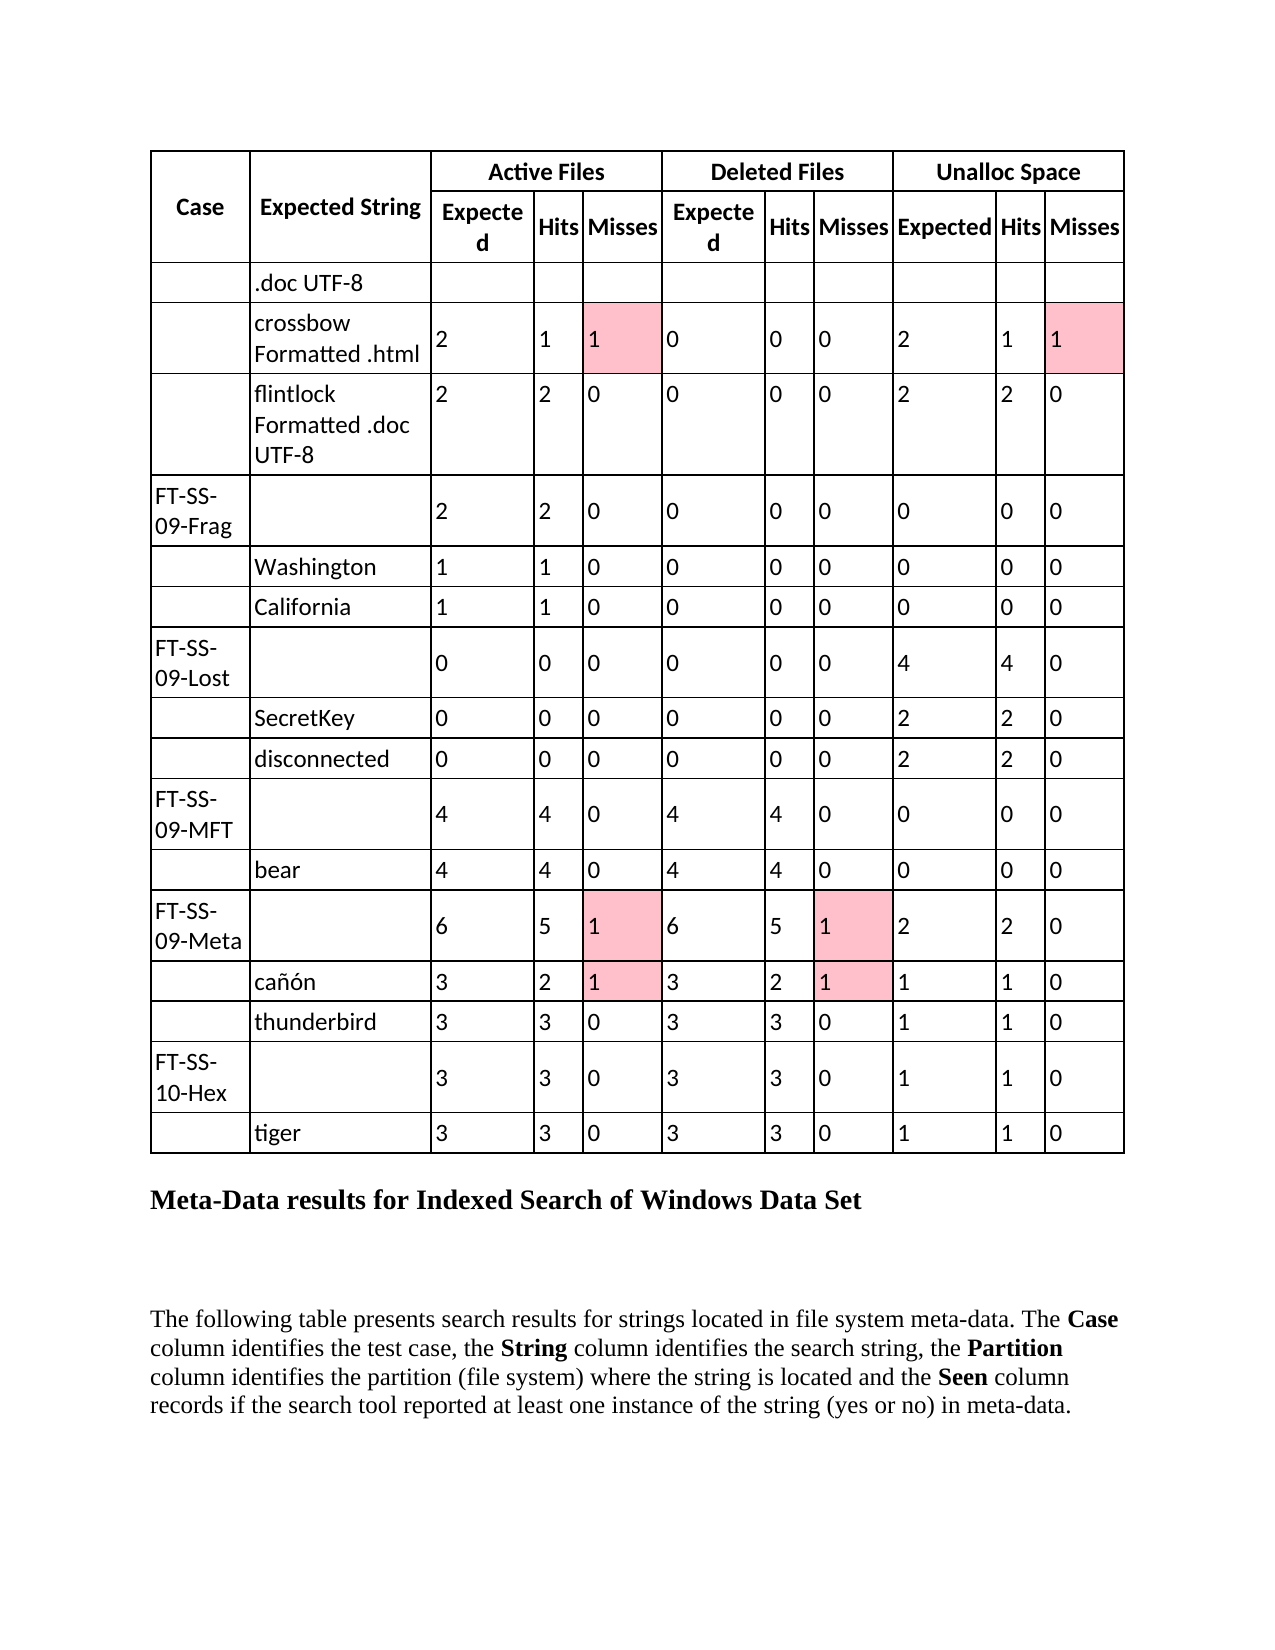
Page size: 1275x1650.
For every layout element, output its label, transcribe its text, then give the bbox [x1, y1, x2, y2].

table_cell 1 [894, 962, 995, 1000]
table_cell Expected [432, 192, 533, 261]
table_header Case [152, 152, 249, 261]
table_cell 1 [1046, 303, 1123, 373]
table_cell 4 [432, 850, 533, 889]
table_cell 0 [584, 698, 661, 737]
table_cell 2 [997, 374, 1044, 474]
table_cell 0 [997, 476, 1044, 545]
table_cell 1 [584, 303, 661, 373]
table_cell 0 [815, 850, 892, 889]
table_cell 2 [432, 263, 533, 302]
table_cell Washington [251, 547, 430, 586]
table_cell 0 [1046, 739, 1123, 778]
table_cell 1 [584, 891, 661, 960]
table_cell 4 [766, 850, 813, 889]
table_cell 2 [432, 374, 533, 474]
table_cell 0 [766, 374, 813, 474]
table_cell 0 [584, 1042, 661, 1112]
table_cell 1 [535, 587, 582, 626]
table_cell [251, 628, 430, 697]
table_cell 0 [584, 476, 661, 545]
table_cell 0 [894, 850, 995, 889]
table_cell 2 [894, 374, 995, 474]
table_cell 1 [997, 1042, 1044, 1112]
table_cell 3 [535, 1002, 582, 1041]
table_cell 2 [894, 739, 995, 778]
table_cell 0 [584, 779, 661, 849]
table_cell 4 [766, 779, 813, 849]
table_cell [152, 1002, 249, 1041]
table_cell FT-SS-09-Meta [152, 891, 249, 960]
table_cell Expected [894, 192, 995, 261]
table_cell 1 [815, 891, 892, 960]
table_cell 0 [1046, 587, 1123, 626]
table_cell 2 [535, 476, 582, 545]
table_cell crossbow Formatted .html [251, 303, 430, 373]
table_cell 3 [432, 1113, 533, 1152]
table_cell 0 [432, 739, 533, 778]
table_cell 1 [997, 1002, 1044, 1041]
table_cell 4 [535, 779, 582, 849]
table_cell 0 [663, 628, 764, 697]
table_cell 3 [766, 1113, 813, 1152]
table_cell 0 [584, 739, 661, 778]
table_cell [251, 891, 430, 960]
table_cell [251, 476, 430, 545]
table_cell 4 [997, 628, 1044, 697]
table_cell 4 [894, 628, 995, 697]
table_cell 0 [432, 698, 533, 737]
table_cell 2 [535, 374, 582, 474]
table_cell 0 [894, 476, 995, 545]
table_cell 3 [535, 1113, 582, 1152]
table_cell 1 [997, 303, 1044, 373]
table_cell 0 [766, 547, 813, 586]
table_cell 2 [997, 891, 1044, 960]
table_cell 0 [894, 587, 995, 626]
table_cell tiger [251, 1113, 430, 1152]
table_cell 0 [1046, 779, 1123, 849]
table_cell 0 [766, 263, 813, 302]
table_header Deleted Files [663, 152, 892, 190]
table_cell FT-SS-09-MFT [152, 779, 249, 849]
table_cell 0 [1046, 547, 1123, 586]
text The following table presents search results for strings located in file system meta-data. The Case column identifies the test case, the String column identifies the search string, the Partition column identifies the partition (file system) where the string is located and the Seen column records if the search tool reported at least one instance of the string (yes or no) in meta-data. [150, 1304, 1125, 1419]
table_cell 1 [894, 1002, 995, 1041]
table_cell 4 [663, 779, 764, 849]
table_cell rifle .doc UTF-8 [251, 263, 430, 302]
table_cell 0 [1046, 263, 1123, 302]
table_cell 0 [815, 1113, 892, 1152]
table_cell 2 [997, 739, 1044, 778]
table_cell 0 [584, 1113, 661, 1152]
table_cell 0 [535, 698, 582, 737]
table_cell 0 [584, 628, 661, 697]
table_cell [152, 547, 249, 586]
table_cell 0 [1046, 1113, 1123, 1152]
table_cell 0 [584, 850, 661, 889]
table_cell [152, 739, 249, 778]
table_cell 2 [894, 303, 995, 373]
table_cell flintlock Formatted .doc UTF-8 [251, 374, 430, 474]
table_cell [152, 303, 249, 373]
table_cell 1 [432, 587, 533, 626]
table_cell 0 [815, 628, 892, 697]
table_cell 1 [997, 962, 1044, 1000]
table_cell 6 [663, 891, 764, 960]
table_cell 0 [815, 779, 892, 849]
table_cell 1 [894, 1042, 995, 1112]
table_cell 0 [815, 263, 892, 302]
table_cell 0 [766, 587, 813, 626]
subtitle Meta-Data results for Indexed Search of Windows Data Set [150, 1183, 1125, 1215]
table_cell 3 [663, 1113, 764, 1152]
table_cell 3 [432, 962, 533, 1000]
table_cell 0 [997, 587, 1044, 626]
table_cell 0 [766, 476, 813, 545]
table_cell 0 [815, 374, 892, 474]
table_cell 5 [766, 891, 813, 960]
table_cell 1 [997, 1113, 1044, 1152]
table_cell 2 [535, 962, 582, 1000]
table_cell 0 [894, 779, 995, 849]
table_cell 0 [997, 547, 1044, 586]
table_cell 2 [894, 263, 995, 302]
table_cell 5 [535, 891, 582, 960]
table_cell 0 [663, 476, 764, 545]
table_cell 0 [815, 1002, 892, 1041]
table_cell 0 [815, 547, 892, 586]
table_cell 3 [766, 1002, 813, 1041]
table_cell 1 [894, 1113, 995, 1152]
table_cell 2 [997, 263, 1044, 302]
table_header Unalloc Space [894, 152, 1123, 190]
table_cell 0 [997, 779, 1044, 849]
table_cell 4 [535, 850, 582, 889]
table_cell 0 [815, 303, 892, 373]
table_cell 3 [432, 1002, 533, 1041]
table_cell 0 [1046, 628, 1123, 697]
table_cell 2 [432, 476, 533, 545]
table_cell [152, 698, 249, 737]
table_cell [251, 779, 430, 849]
table_cell 1 [535, 547, 582, 586]
table_cell 1 [815, 962, 892, 1000]
table_cell 6 [432, 891, 533, 960]
table_cell Hits [535, 192, 582, 261]
table_cell Misses [1046, 192, 1123, 261]
table_cell 2 [535, 263, 582, 302]
table_cell 4 [432, 779, 533, 849]
table_cell Expected [663, 192, 764, 261]
table_cell 4 [663, 850, 764, 889]
table_cell 0 [766, 698, 813, 737]
table_cell Hits [997, 192, 1044, 261]
table_cell 3 [432, 1042, 533, 1112]
table_cell [152, 962, 249, 1000]
table_cell 0 [815, 739, 892, 778]
table_header Expected String [251, 152, 430, 261]
table_cell 2 [894, 698, 995, 737]
table_cell 0 [584, 547, 661, 586]
table_cell [152, 587, 249, 626]
table_cell 2 [766, 962, 813, 1000]
table_cell 0 [432, 628, 533, 697]
table_cell 0 [663, 547, 764, 586]
table_cell FT-SS-09-Frag [152, 476, 249, 545]
table_cell 0 [894, 547, 995, 586]
table_cell California [251, 587, 430, 626]
table_cell 0 [584, 1002, 661, 1041]
table_cell FT-SS-10-Hex [152, 1042, 249, 1112]
table_cell FT-SS-09-Lost [152, 628, 249, 697]
table_cell 0 [766, 739, 813, 778]
table_cell bear [251, 850, 430, 889]
table_cell 1 [584, 962, 661, 1000]
table_cell 0 [766, 628, 813, 697]
table_cell 0 [1046, 850, 1123, 889]
table_cell 0 [1046, 891, 1123, 960]
table_cell 0 [815, 476, 892, 545]
table_cell SecretKey [251, 698, 430, 737]
table_cell 3 [663, 962, 764, 1000]
table_cell Misses [584, 192, 661, 261]
table_cell 3 [663, 1042, 764, 1112]
table_cell [251, 1042, 430, 1112]
table_cell 0 [663, 587, 764, 626]
table_cell 0 [815, 587, 892, 626]
table_cell [152, 1113, 249, 1152]
table_cell 0 [584, 587, 661, 626]
table_cell 0 [663, 303, 764, 373]
table_header Active Files [432, 152, 661, 190]
table_cell 3 [663, 1002, 764, 1041]
table_cell 0 [584, 263, 661, 302]
table_cell 1 [432, 547, 533, 586]
table_cell 0 [663, 374, 764, 474]
table_cell 0 [766, 303, 813, 373]
table_cell Hits [766, 192, 813, 261]
table_cell 0 [1046, 962, 1123, 1000]
table_cell disconnected [251, 739, 430, 778]
table_cell 0 [663, 698, 764, 737]
table_cell 1 [535, 303, 582, 373]
table_cell 0 [1046, 698, 1123, 737]
table_cell [152, 263, 249, 302]
table_cell 2 [997, 698, 1044, 737]
table_cell 0 [815, 1042, 892, 1112]
table_cell [152, 850, 249, 889]
table_cell Misses [815, 192, 892, 261]
table_cell 3 [766, 1042, 813, 1112]
table_cell 0 [815, 698, 892, 737]
table_cell 0 [535, 628, 582, 697]
table_cell [152, 374, 249, 474]
table_cell 0 [663, 739, 764, 778]
table_cell 0 [663, 263, 764, 302]
table_cell 0 [1046, 1002, 1123, 1041]
table_cell 0 [997, 850, 1044, 889]
table_cell cañón [251, 962, 430, 1000]
table_cell 2 [894, 891, 995, 960]
table_cell 0 [1046, 374, 1123, 474]
table_cell 2 [432, 303, 533, 373]
table_cell 0 [1046, 476, 1123, 545]
table_cell 0 [535, 739, 582, 778]
table_cell thunderbird [251, 1002, 430, 1041]
table_cell 0 [1046, 1042, 1123, 1112]
table_cell 0 [584, 374, 661, 474]
table_cell 3 [535, 1042, 582, 1112]
